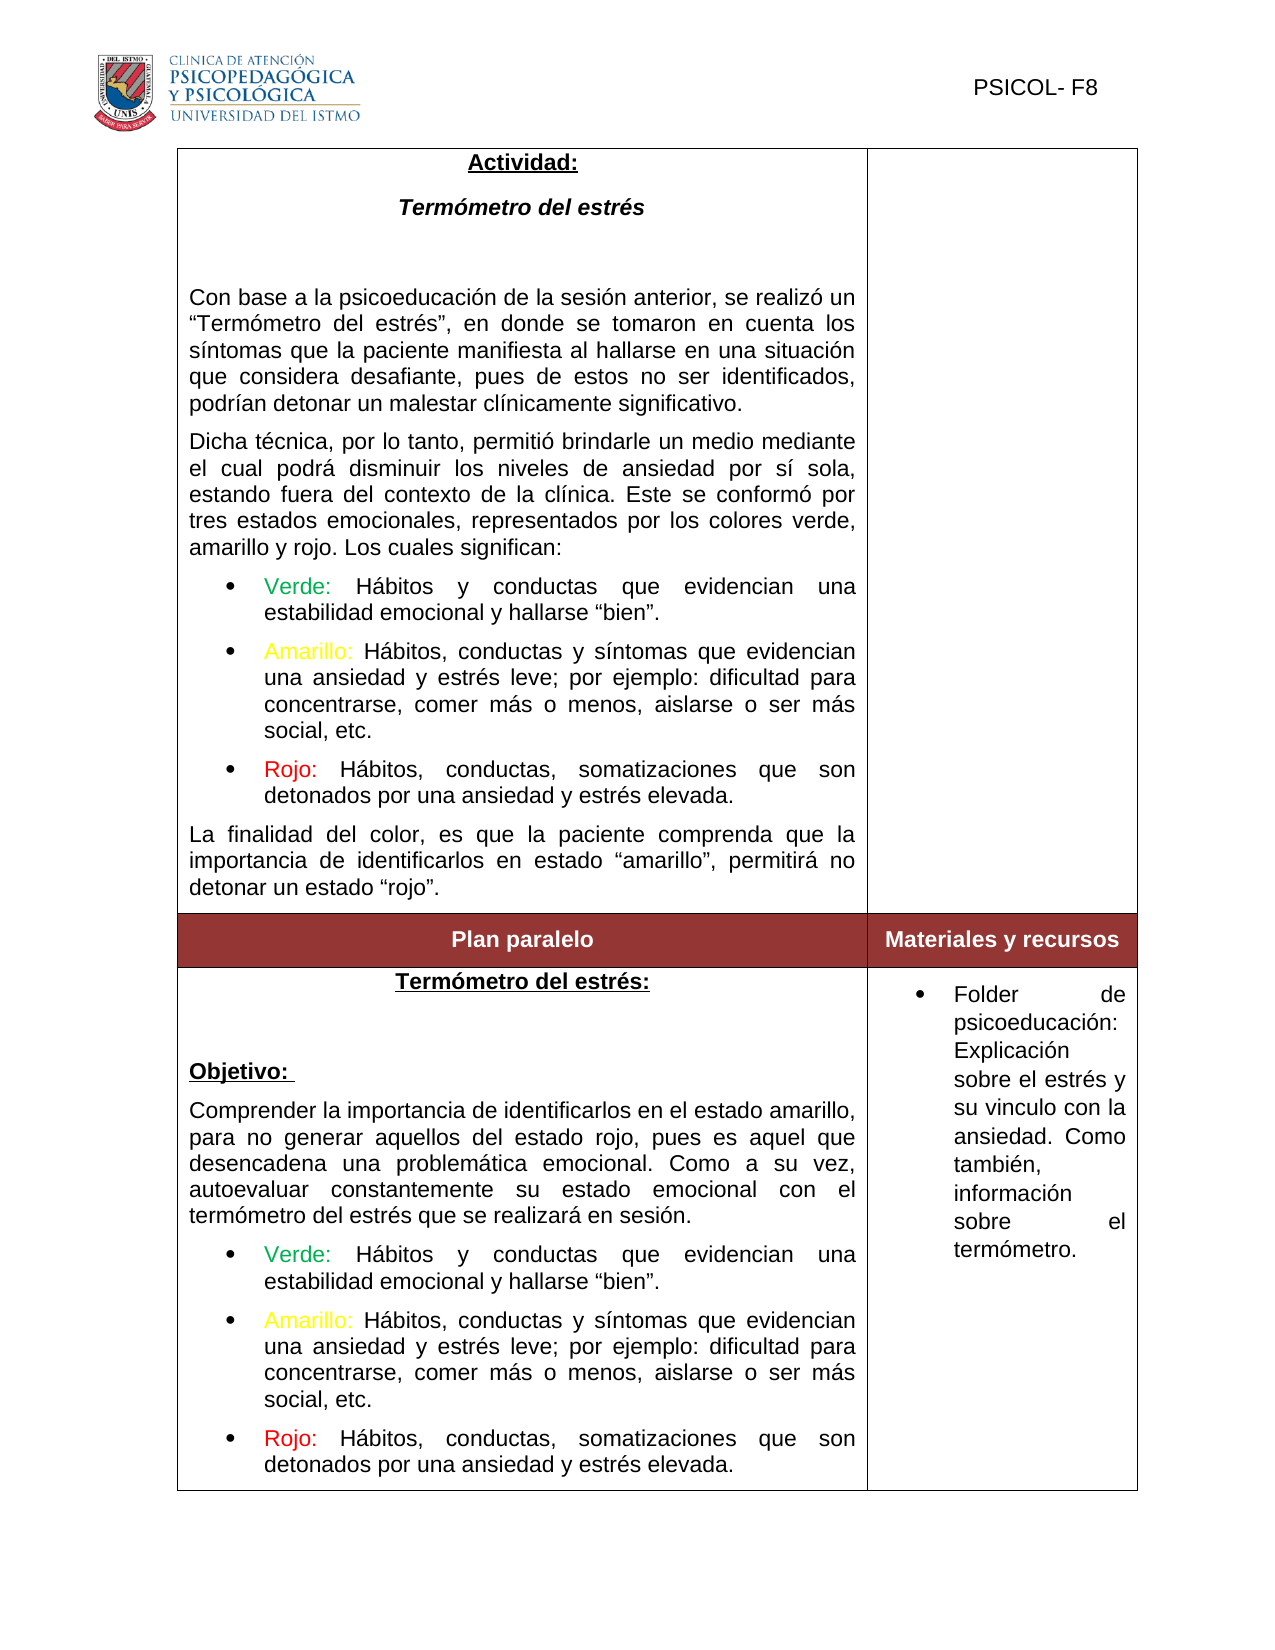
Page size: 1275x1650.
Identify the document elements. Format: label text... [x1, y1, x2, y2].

table_cell Plan paralelo [178, 914, 867, 967]
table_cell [868, 968, 1137, 1490]
picture [42, 25, 422, 166]
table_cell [178, 149, 867, 912]
table_cell Materiales y recursos [868, 914, 1137, 967]
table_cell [868, 149, 1137, 912]
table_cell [178, 968, 867, 1490]
